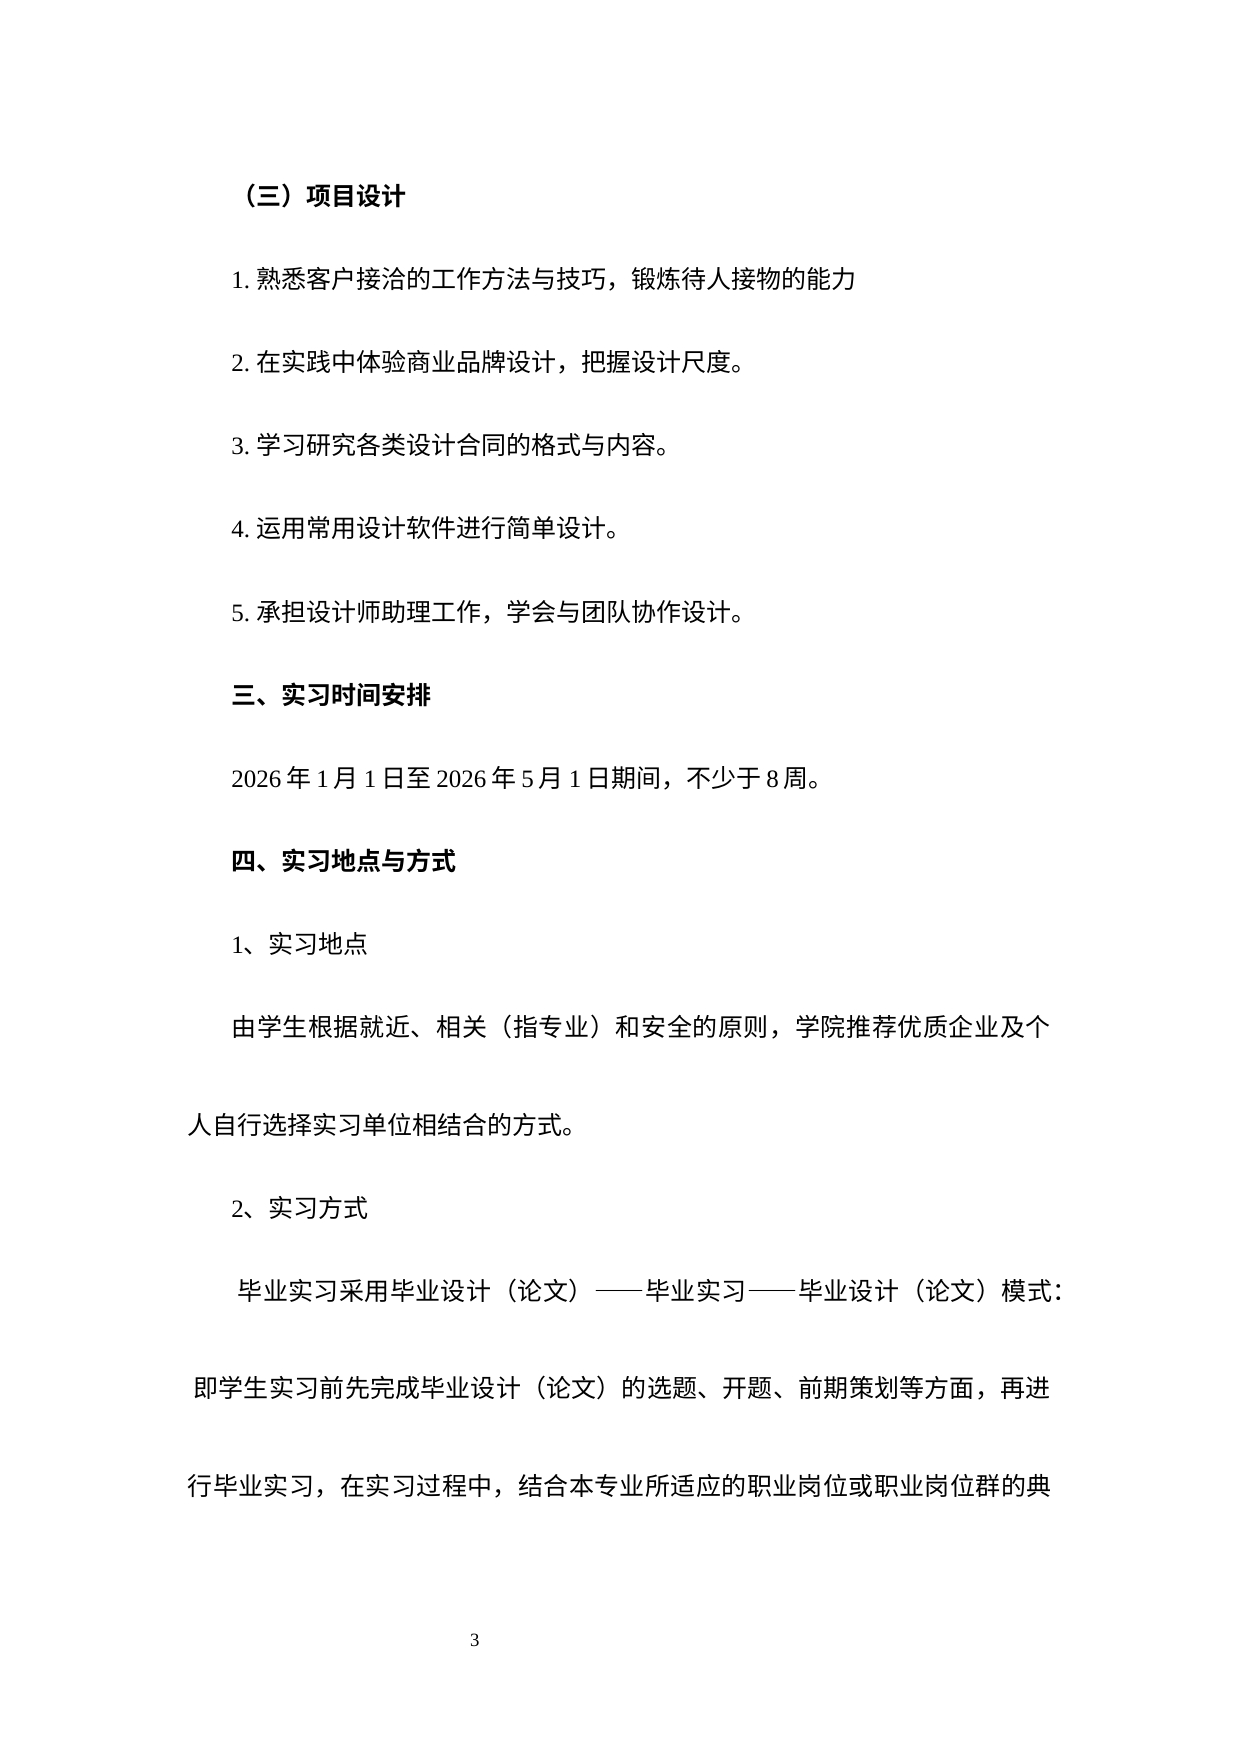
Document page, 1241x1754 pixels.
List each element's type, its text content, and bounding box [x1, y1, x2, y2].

text 2、实习方式 [187, 1174, 1053, 1239]
text 1. 熟悉客户接洽的工作方法与技巧，锻炼待人接物的能力 [187, 245, 1053, 310]
text 2. 在实践中体验商业品牌设计，把握设计尺度。 [187, 328, 1053, 393]
text 4. 运用常用设计软件进行简单设计。 [187, 494, 1053, 559]
text （三）项目设计 [187, 162, 1053, 227]
text 三、实习时间安排 [187, 661, 1053, 726]
text 2026年1月1日至2026年5月1日期间，不少于8周。 [187, 744, 1053, 809]
text 3. 学习研究各类设计合同的格式与内容。 [187, 411, 1053, 476]
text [187, 1257, 1053, 1517]
text 1、实习地点 [187, 910, 1053, 975]
text 5. 承担设计师助理工作，学会与团队协作设计。 [187, 578, 1053, 643]
text 由学生根据就近、相关（指专业）和安全的原则，学院推荐优质企业及个人自行选择实习单位相结合的方式。 [187, 993, 1053, 1156]
text 四、实习地点与方式 [187, 827, 1053, 892]
